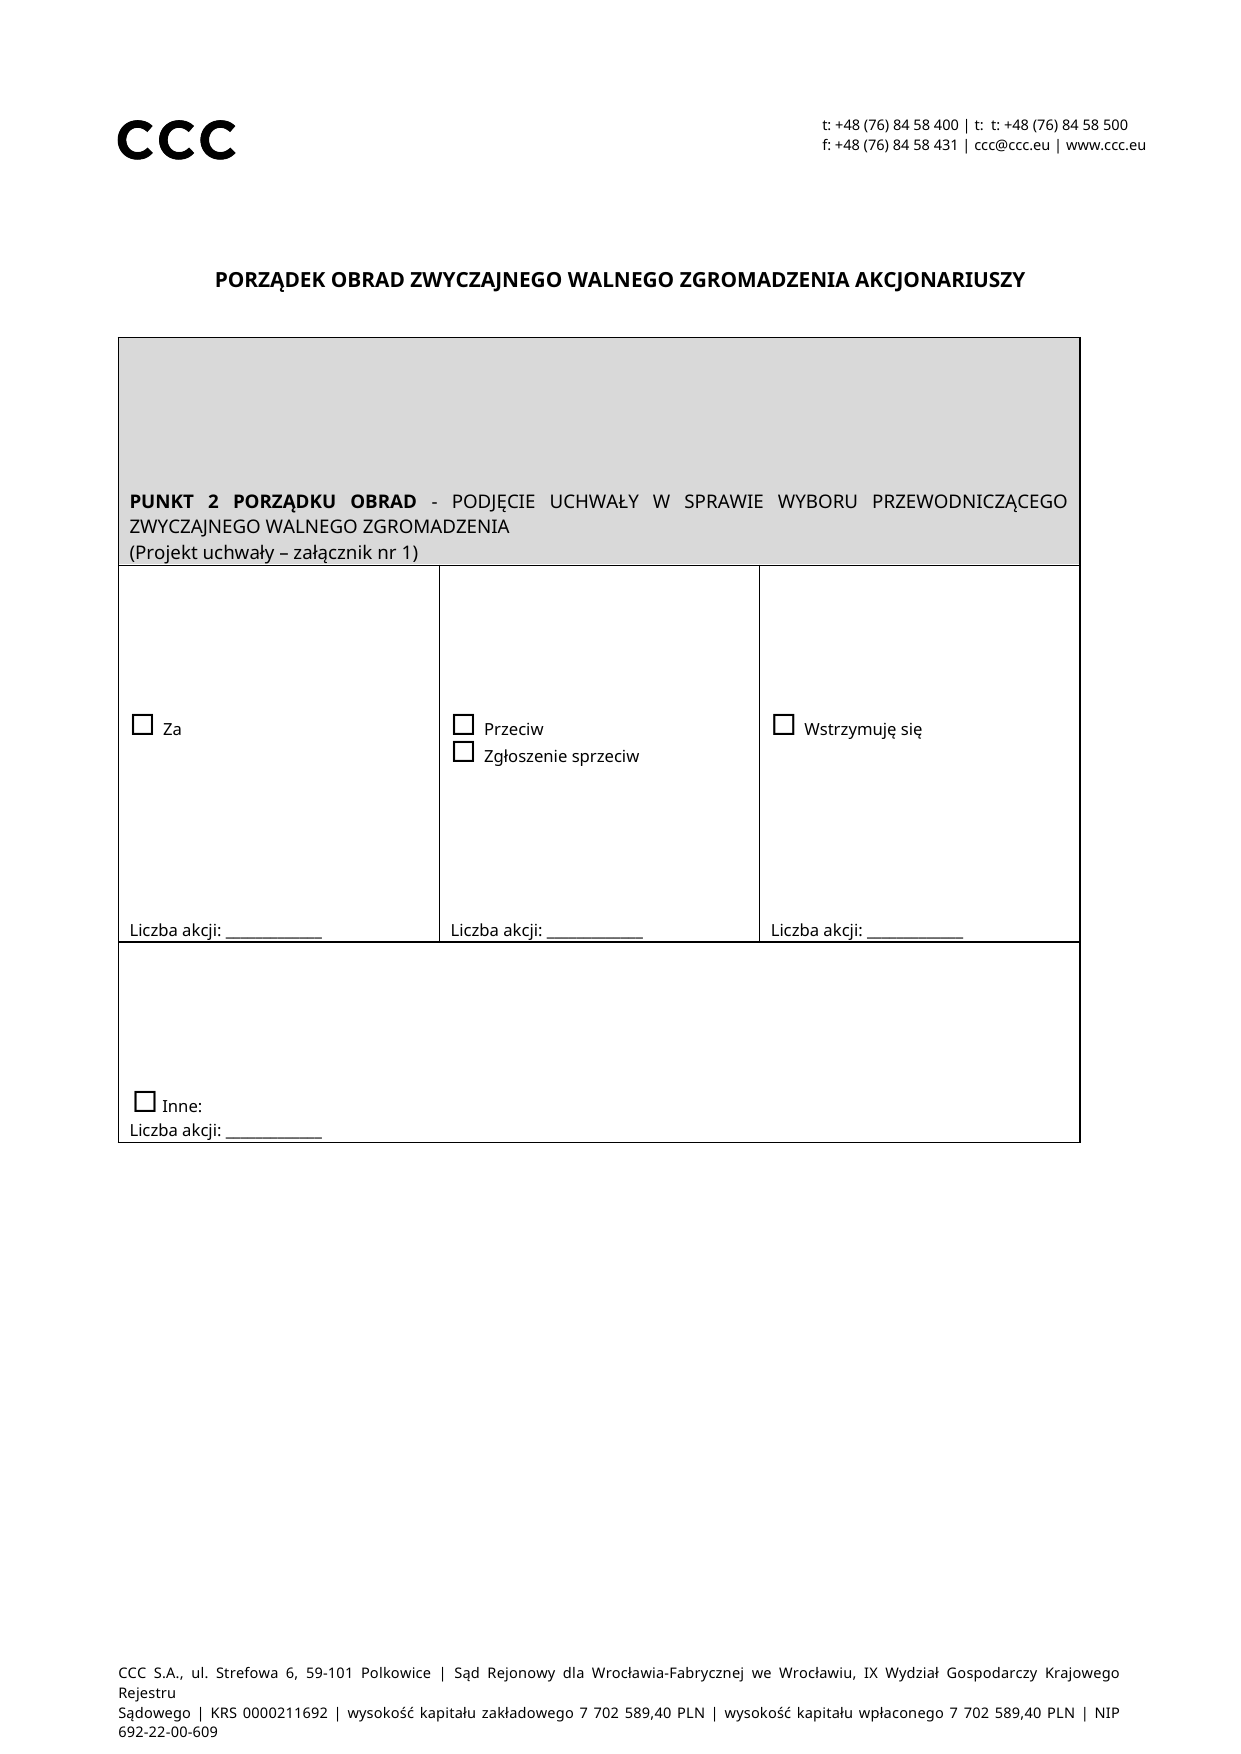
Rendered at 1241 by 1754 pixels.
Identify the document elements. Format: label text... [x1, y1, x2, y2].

table_cell Liczba akcji: _____________ [760, 769, 1079, 941]
table_header Punkt 2 Porządku obrad - Podjęcie uchwały w SPRAWIE wYBORU PRZEWODNICZĄCEGO ZWYCZAJNEGO WALNEGO ZGROMADZENIA (Projekt uchwały – załącznik nr 1) [119, 338, 1079, 564]
table_cell Przeciw Zgłoszenie sprzeciw [440, 566, 759, 769]
table_cell Liczba akcji: _____________ [119, 769, 439, 941]
table_cell Za [119, 566, 439, 769]
table_cell Inne: Liczba akcji: _____________ [119, 943, 1079, 1142]
table_cell Liczba akcji: _____________ [440, 769, 759, 941]
picture [0, 2, 1241, 252]
text PORZĄDEK OBRAD ZWYCZAJNEGO WALNEGO ZGROMADZENIA AKCJONARIUSZY [118, 265, 1122, 293]
table_cell Wstrzymuję się [760, 566, 1079, 769]
